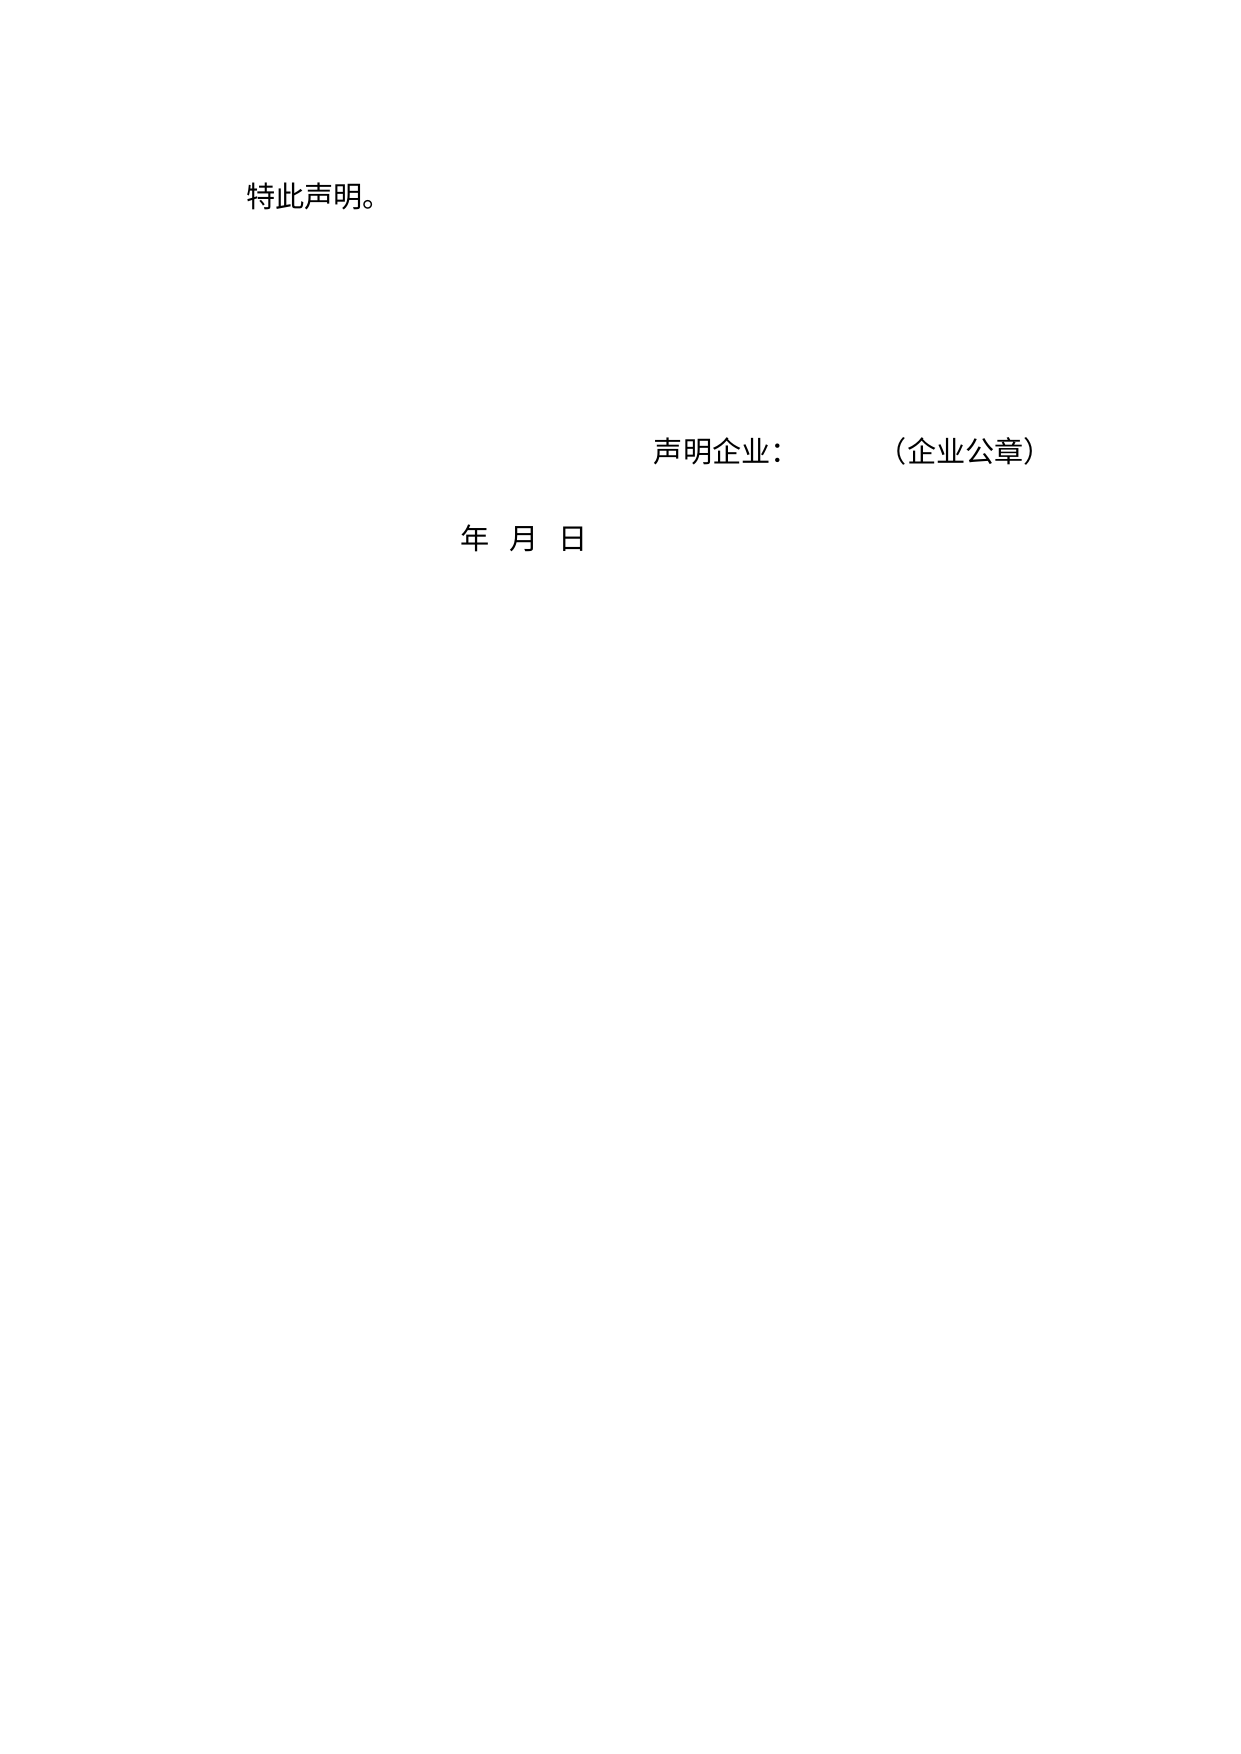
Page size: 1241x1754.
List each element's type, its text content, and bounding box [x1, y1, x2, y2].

text 声明企业： （企业公章） [187, 418, 1053, 483]
text 年 月 日 [187, 504, 1003, 569]
text 特此声明。 [187, 162, 1053, 227]
